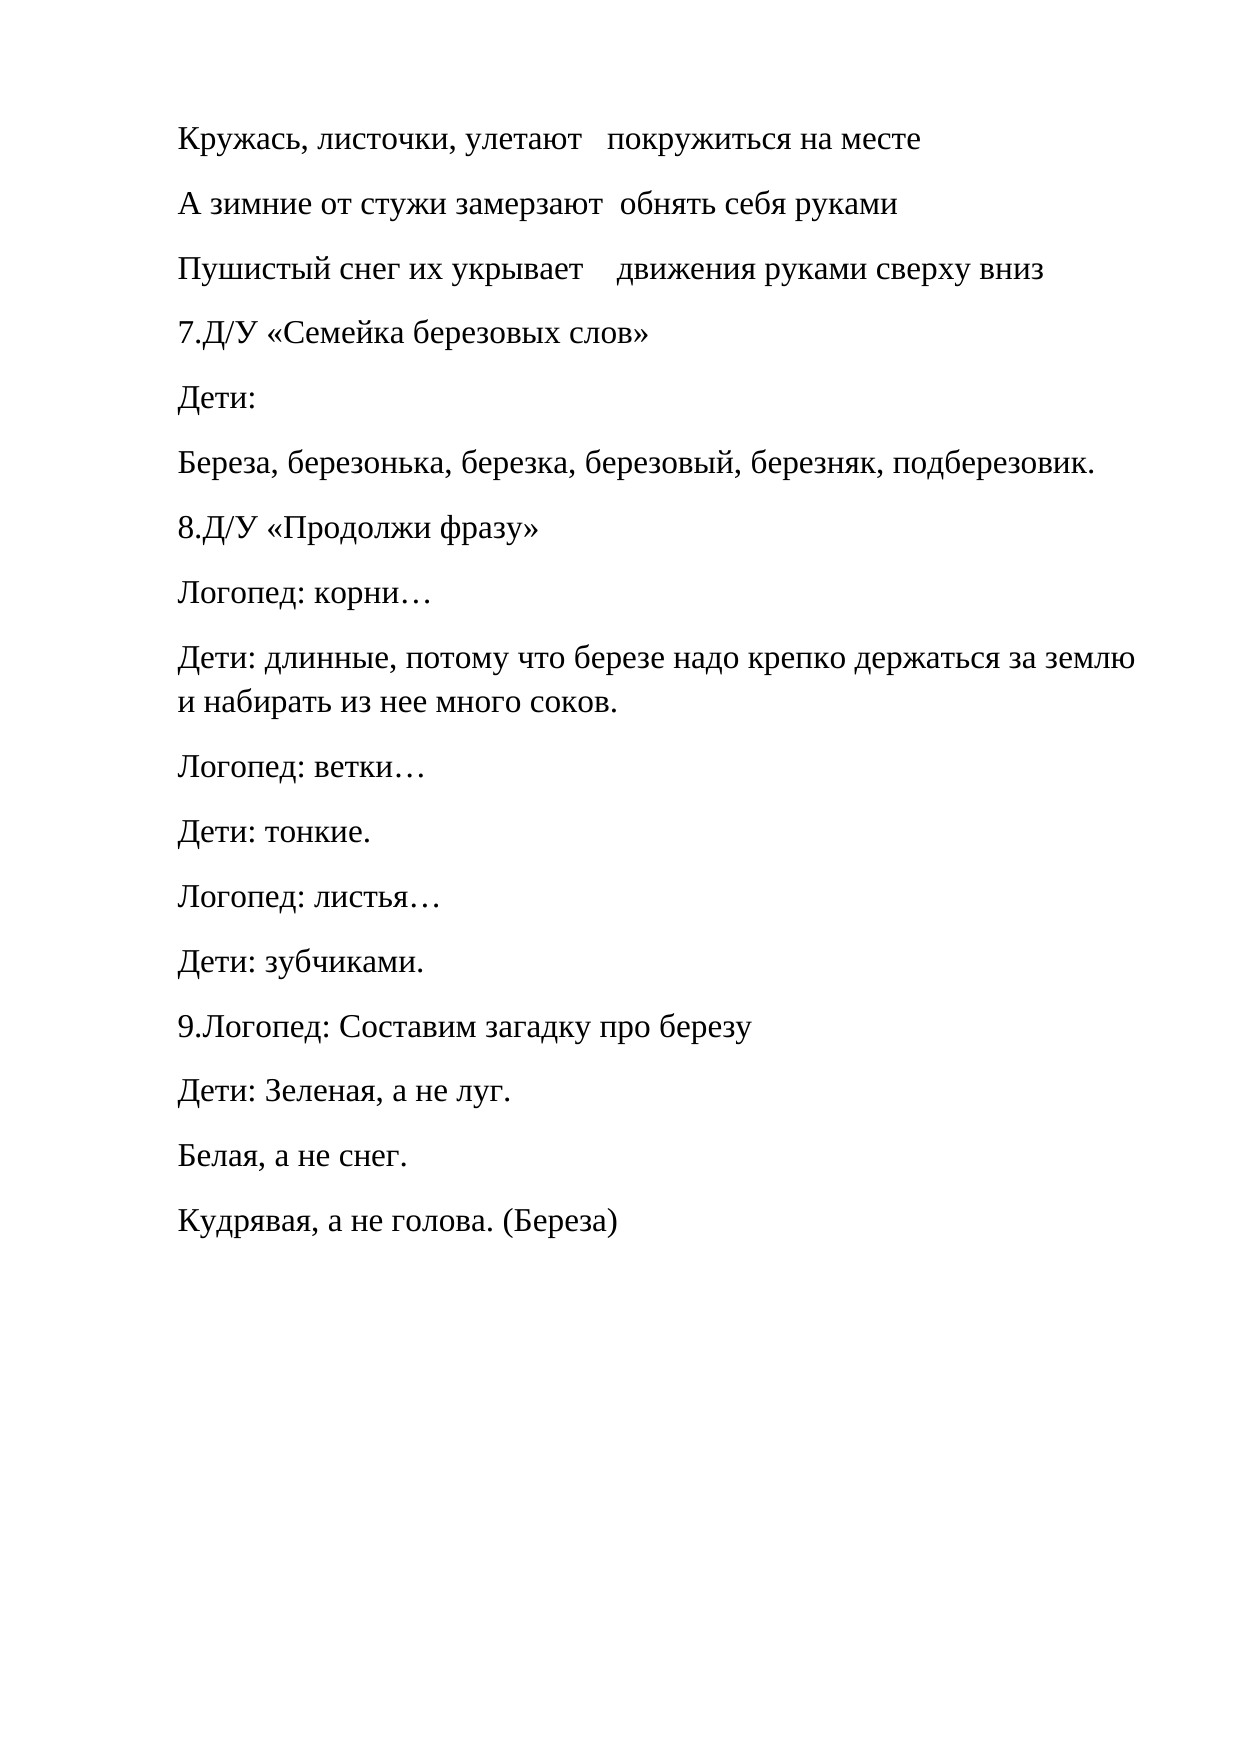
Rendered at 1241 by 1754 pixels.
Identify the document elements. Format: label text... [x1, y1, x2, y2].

text Кружась, листочки, улетают покружиться на месте [177, 118, 1152, 156]
text Дети: зубчиками. [177, 941, 1152, 979]
text Дети: Зеленая, а не луг. [177, 1071, 1152, 1109]
text Дети: [177, 378, 1152, 416]
text Дети: тонкие. [177, 811, 1152, 849]
text А зимние от стужи замерзают обнять себя руками [177, 183, 1152, 221]
text Логопед: ветки… [177, 746, 1152, 784]
text Береза, березонька, березка, березовый, березняк, подберезовик. [177, 443, 1152, 481]
text Дети: длинные, потому что березе надо крепко держаться за землю и набирать из нее много соков. [177, 637, 1152, 720]
text 8.Д/У «Продолжи фразу» [177, 507, 1152, 546]
text Пушистый снег их укрывает движения руками сверху вниз [177, 248, 1152, 286]
text Логопед: листья… [177, 876, 1152, 914]
text Белая, а не снег. [177, 1136, 1152, 1174]
text 7.Д/У «Семейка березовых слов» [177, 313, 1152, 351]
text Логопед: корни… [177, 572, 1152, 611]
text Кудрявая, а не голова. (Береза) [177, 1201, 1152, 1239]
text 9.Логопед: Составим загадку про березу [177, 1006, 1152, 1044]
